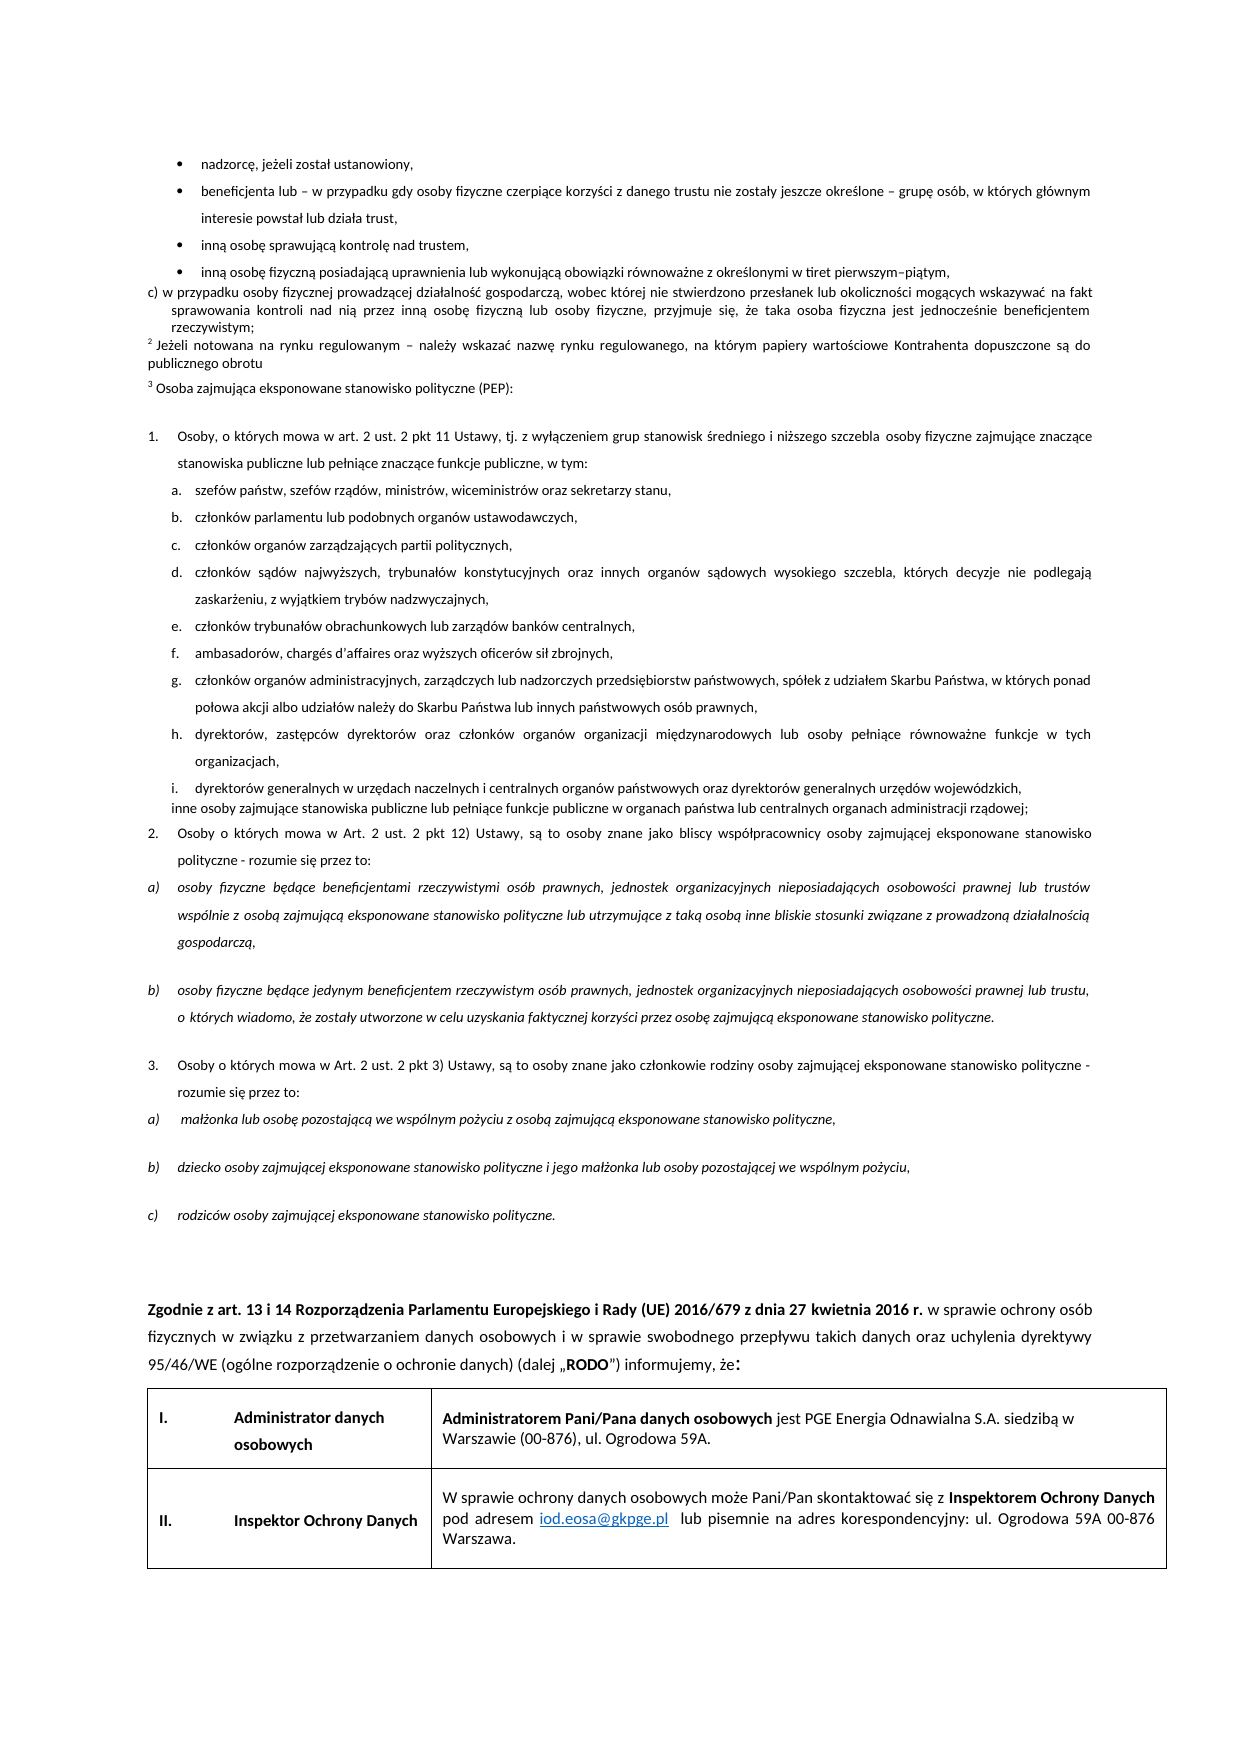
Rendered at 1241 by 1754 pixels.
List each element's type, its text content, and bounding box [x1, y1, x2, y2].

list ambasadorów, chargés d’affaires oraz wyższych oficerów sił zbrojnych, [171, 637, 1093, 664]
list Osoby o których mowa w Art. 2 ust. 2 pkt 3) Ustawy, są to osoby znane jako członkowie rodziny osoby zajmującej eksponowane stanowisko polityczne - rozumie się przez to: [148, 1048, 1093, 1102]
list Osoby, o których mowa w art. 2 ust. 2 pkt 11 Ustawy, tj. z wyłączeniem grup stanowisk średniego i niższego szczebla osoby fizyczne zajmujące znaczące stanowiska publiczne lub pełniące znaczące funkcje publiczne, w tym: [148, 420, 1093, 474]
list członków organów zarządzających partii politycznych, [171, 528, 1093, 555]
list 2 Jeżeli notowana na rynku regulowanym – należy wskazać nazwę rynku regulowanego, na którym papiery wartościowe Kontrahenta dopuszczone są do publicznego obrotu [148, 336, 1093, 372]
table_cell W sprawie ochrony danych osobowych może Pani/Pan skontaktować się z Inspektorem Ochrony Danych pod adresem iod.eosa@gkpge.pl lub pisemnie na adres korespondencyjny: ul. Ogrodowa 59A 00-876 Warszawa. [432, 1469, 1166, 1567]
list członków trybunałów obrachunkowych lub zarządów banków centralnych, [171, 609, 1093, 637]
list inną osobę fizyczną posiadającą uprawnienia lub wykonującą obowiązki równoważne z określonymi w tiret pierwszym–piątym, [177, 256, 1093, 283]
text 3 Osoba zajmująca eksponowane stanowisko polityczne (PEP): [148, 372, 1093, 399]
list dyrektorów generalnych w urzędach naczelnych i centralnych organów państwowych oraz dyrektorów generalnych urzędów wojewódzkich, [171, 772, 1093, 799]
table_header Administrator danych osobowych [148, 1389, 431, 1468]
list szefów państw, szefów rządów, ministrów, wiceministrów oraz sekretarzy stanu, [171, 474, 1093, 501]
table_header Administratorem Pani/Pana danych osobowych jest PGE Energia Odnawialna S.A. siedzibą w Warszawie (00-876), ul. Ogrodowa 59A. [432, 1389, 1166, 1468]
list członków sądów najwyższych, trybunałów konstytucyjnych oraz innych organów sądowych wysokiego szczebla, których decyzje nie podlegają zaskarżeniu, z wyjątkiem trybów nadzwyczajnych, [171, 555, 1093, 609]
list Osoby o których mowa w Art. 2 ust. 2 pkt 12) Ustawy, są to osoby znane jako bliscy współpracownicy osoby zajmującej eksponowane stanowisko polityczne - rozumie się przez to: [148, 817, 1093, 871]
list inną osobę sprawującą kontrolę nad trustem, [177, 229, 1093, 256]
list członków organów administracyjnych, zarządczych lub nadzorczych przedsiębiorstw państwowych, spółek z udziałem Skarbu Państwa, w których ponad połowa akcji albo udziałów należy do Skarbu Państwa lub innych państwowych osób prawnych, [171, 664, 1093, 718]
text c) rodziców osoby zajmującej eksponowane stanowisko polityczne. [148, 1198, 1093, 1225]
list beneficjenta lub – w przypadku gdy osoby fizyczne czerpiące korzyści z danego trustu nie zostały jeszcze określone – grupę osób, w których głównym interesie powstał lub działa trust, [177, 175, 1093, 229]
text b) osoby fizyczne będące jedynym beneficjentem rzeczywistym osób prawnych, jednostek organizacyjnych nieposiadających osobowości prawnej lub trustu, o których wiadomo, że zostały utworzone w celu uzyskania faktycznej korzyści przez osobę zajmującą eksponowane stanowisko polityczne. [148, 973, 1093, 1027]
list członków parlamentu lub podobnych organów ustawodawczych, [171, 501, 1093, 528]
text b) dziecko osoby zajmującej eksponowane stanowisko polityczne i jego małżonka lub osoby pozostającej we wspólnym pożyciu, [148, 1150, 1093, 1177]
list inne osoby zajmujące stanowiska publiczne lub pełniące funkcje publiczne w organach państwa lub centralnych organach administracji rządowej; [171, 799, 1093, 817]
text a) osoby fizyczne będące beneficjentami rzeczywistymi osób prawnych, jednostek organizacyjnych nieposiadających osobowości prawnej lub trustów wspólnie z osobą zajmującą eksponowane stanowisko polityczne lub utrzymujące z taką osobą inne bliskie stosunki związane z prowadzoną działalnością gospodarczą, [148, 871, 1093, 952]
text Zgodnie z art. 13 i 14 Rozporządzenia Parlamentu Europejskiego i Rady (UE) 2016/679 z dnia 27 kwietnia 2016 r. w sprawie ochrony osób fizycznych w związku z przetwarzaniem danych osobowych i w sprawie swobodnego przepływu takich danych oraz uchylenia dyrektywy 95/46/WE (ogólne rozporządzenie o ochronie danych) (dalej „RODO”) informujemy, że: [148, 1294, 1093, 1375]
list c) w przypadku osoby fizycznej prowadzącej działalność gospodarczą, wobec której nie stwierdzono przesłanek lub okoliczności mogących wskazywać na fakt sprawowania kontroli nad nią przez inną osobę fizyczną lub osoby fizyczne, przyjmuje się, że taka osoba fizyczna jest jednocześnie beneficjentem rzeczywistym; [148, 283, 1093, 336]
table_cell Inspektor Ochrony Danych [148, 1469, 431, 1567]
text a) małżonka lub osobę pozostającą we wspólnym pożyciu z osobą zajmującą eksponowane stanowisko polityczne, [148, 1102, 1093, 1129]
list nadzorcę, jeżeli został ustanowiony, [177, 148, 1093, 175]
list dyrektorów, zastępców dyrektorów oraz członków organów organizacji międzynarodowych lub osoby pełniące równoważne funkcje w tych organizacjach, [171, 718, 1093, 772]
